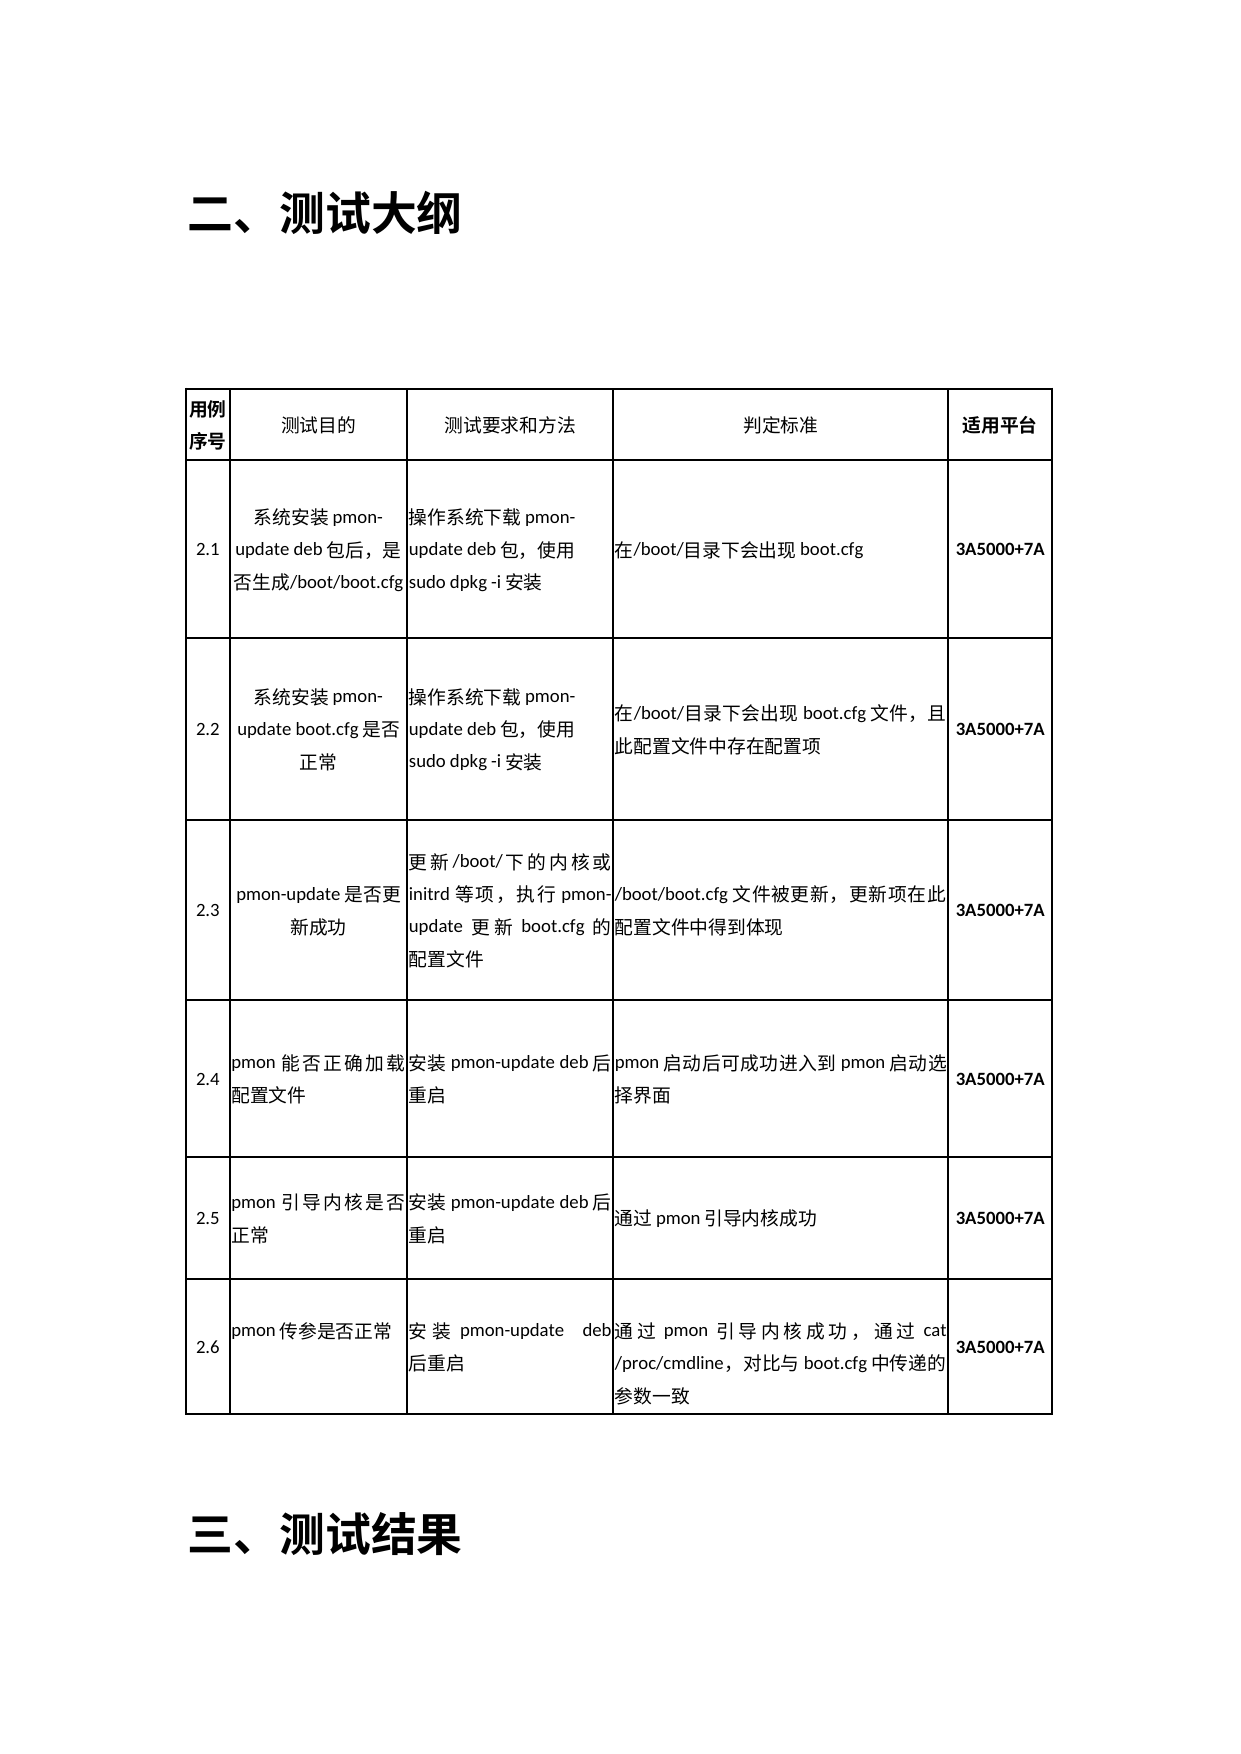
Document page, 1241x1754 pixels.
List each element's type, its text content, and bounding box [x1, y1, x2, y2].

table_cell /boot/boot.cfg文件被更新，更新项在此配置文件中得到体现 [614, 821, 947, 998]
subtitle 测试大纲 [187, 162, 1053, 259]
table_cell 2.6 [187, 1280, 229, 1413]
table_cell 2.5 [187, 1158, 229, 1278]
table_cell 系统安装pmon-update deb包后，是否生成/boot/boot.cfg [231, 461, 406, 637]
table_cell 通过pmon引导内核成功，通过cat /proc/cmdline，对比与boot.cfg中传递的参数一致 [614, 1280, 947, 1413]
table_cell 3A5000+7A [949, 1158, 1051, 1278]
table_header 用例序号 [187, 390, 229, 459]
table_cell 3A5000+7A [949, 461, 1051, 637]
table_cell 系统安装pmon-update boot.cfg是否正常 [231, 639, 406, 819]
table_header 判定标准 [614, 390, 947, 459]
table_header 适用平台 [949, 390, 1051, 459]
table_cell 安装pmon-update deb后重启 [408, 1001, 612, 1156]
table_cell 安装pmon-update deb后重启 [408, 1158, 612, 1278]
table_cell 3A5000+7A [949, 639, 1051, 819]
table_cell 操作系统下载pmon-update deb包，使用sudo dpkg -i安装 [408, 461, 612, 637]
table_cell 在/boot/目录下会出现boot.cfg [614, 461, 947, 637]
subtitle 测试结果 [187, 1483, 1053, 1580]
table_cell 2.1 [187, 461, 229, 637]
table_cell 2.2 [187, 639, 229, 819]
table_cell pmon能否正确加载配置文件 [231, 1001, 406, 1156]
table_cell 3A5000+7A [949, 1280, 1051, 1413]
table_cell 通过pmon引导内核成功 [614, 1158, 947, 1278]
table_cell pmon传参是否正常 [231, 1280, 406, 1413]
table_cell 更新/boot/下的内核或initrd等项，执行pmon-update更新boot.cfg的配置文件 [408, 821, 612, 998]
table_cell 安装pmon-update deb后重启 [408, 1280, 612, 1413]
table_cell 操作系统下载pmon-update deb包，使用sudo dpkg -i安装 [408, 639, 612, 819]
table_cell 3A5000+7A [949, 1001, 1051, 1156]
table_cell 2.3 [187, 821, 229, 998]
table_cell pmon-update是否更新成功 [231, 821, 406, 998]
table_cell 在/boot/目录下会出现boot.cfg文件，且此配置文件中存在配置项 [614, 639, 947, 819]
table_header 测试目的 [231, 390, 406, 459]
table_cell pmon引导内核是否正常 [231, 1158, 406, 1278]
table_cell 3A5000+7A [949, 821, 1051, 998]
table_cell 2.4 [187, 1001, 229, 1156]
table_header 测试要求和方法 [408, 390, 612, 459]
table_cell pmon启动后可成功进入到pmon启动选择界面 [614, 1001, 947, 1156]
